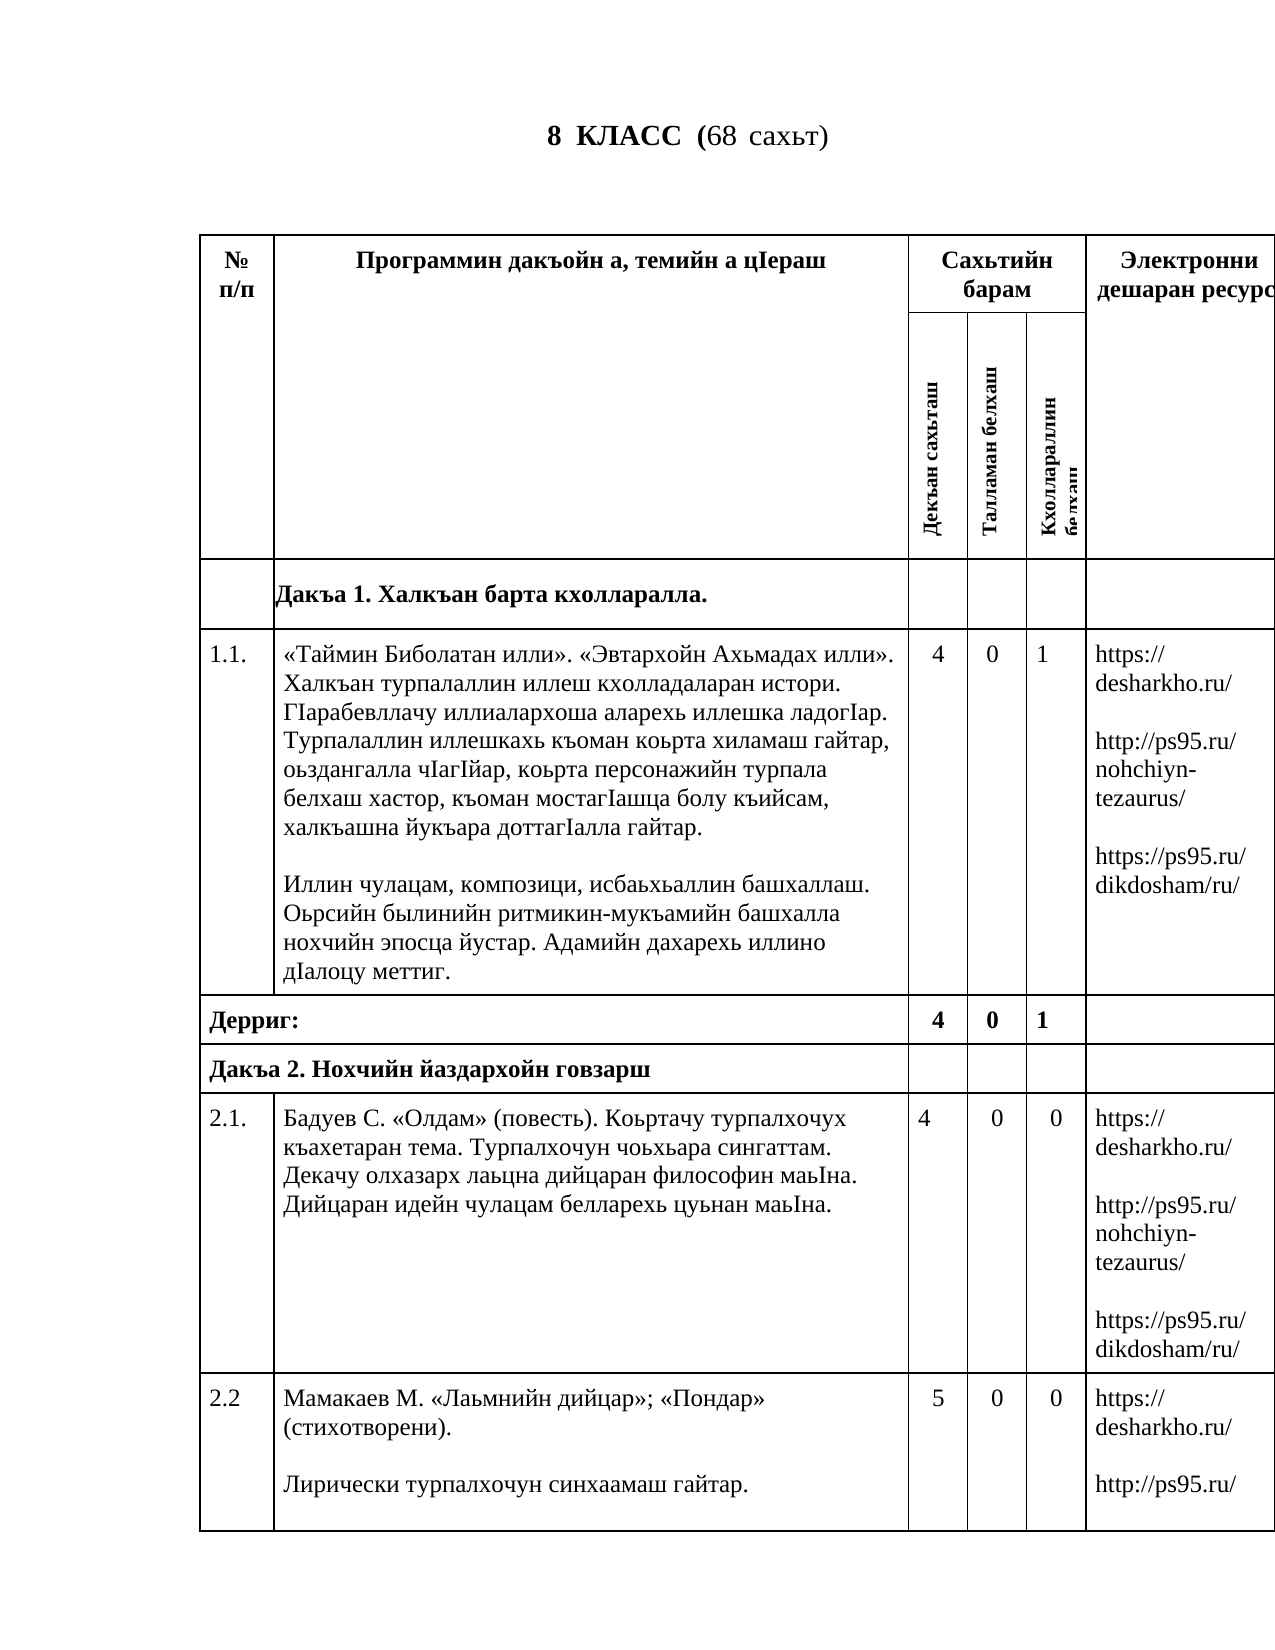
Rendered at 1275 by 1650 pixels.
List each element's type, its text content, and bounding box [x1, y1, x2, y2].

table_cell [1087, 1374, 1274, 1530]
table_cell 1.1. [201, 630, 273, 994]
table_cell Кхоллараллин белхаш [1027, 313, 1085, 558]
table_cell [1087, 560, 1274, 628]
table_cell Дакъа 1. Халкъан барта кхолларалла. [275, 560, 908, 628]
table_cell 5 [909, 1374, 967, 1530]
table_cell 0 [1027, 1374, 1085, 1530]
text 8 КЛАСС (68 сахьт) [189, 118, 1186, 152]
table_cell [1027, 560, 1085, 628]
table_cell Бадуев С. «Олдам» (повесть). Коьртачу турпалхочух къахетаран тема. Турпалхочун чоьхьара сингаттам. Декачу олхазарх лаьцна дийцаран философин маьIна. Дийцаран идейн чулацам белларехь цуьнан маьIна. [275, 1094, 908, 1372]
table_cell 2.2 [201, 1374, 273, 1530]
table_cell 1 [1027, 630, 1085, 994]
table_cell [909, 1045, 967, 1092]
table_cell [1087, 996, 1274, 1043]
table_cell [275, 1374, 908, 1530]
table_cell https://desharkho.ru/ http://ps95.ru/nohchiyn-tezaurus/ https://ps95.ru/dikdosham/ru/ [1087, 1094, 1274, 1372]
table_cell 2.1. [201, 1094, 273, 1372]
table_cell 4 [909, 630, 967, 994]
table_cell [1027, 1045, 1085, 1092]
table_header Сахьтийн барам [909, 236, 1085, 312]
table_cell [1087, 1045, 1274, 1092]
table_cell [968, 1045, 1026, 1092]
table_header № п/п [201, 236, 273, 558]
table_cell 0 [968, 996, 1026, 1043]
table_cell [201, 560, 273, 628]
table_header Электронни дешаран ресурс. [1087, 236, 1274, 558]
table_cell Талламан белхаш [968, 313, 1026, 558]
table_cell [909, 560, 967, 628]
table_cell 4 [909, 1094, 967, 1372]
table_cell 0 [968, 630, 1026, 994]
table_cell 0 [1027, 1094, 1085, 1372]
table_cell «Таймин Биболатан илли». «Эвтархойн Ахьмадах илли». Халкъан турпалаллин иллеш кхолладаларан истори. ГIарабевллачу иллиалархоша аларехь иллешка ладогIар. Турпалаллин иллешкахь къоман коьрта хиламаш гайтар, оьздангалла чIагIйар, коьрта персонажийн турпала белхаш хастор, къоман мостагIашца болу къийсам, халкъашна йукъара доттагIалла гайтар. Иллин чулацам, композици, исбаьхьаллин башхаллаш. Оьрсийн былинийн ритмикин-мукъамийн башхалла нохчийн эпосца йустар. Адамийн дахарехь иллино дIалоцу меттиг. [275, 630, 908, 994]
table_cell https://desharkho.ru/ http://ps95.ru/nohchiyn-tezaurus/ https://ps95.ru/dikdosham/ru/ [1087, 630, 1274, 994]
table_cell 1 [1027, 996, 1085, 1043]
table_cell 0 [968, 1374, 1026, 1530]
table_cell 4 [909, 996, 967, 1043]
table_cell 0 [968, 1094, 1026, 1372]
table_cell Декъан сахьташ [909, 313, 967, 558]
table_cell Дерриг: [201, 996, 908, 1043]
table_header Программин дакъойн а, темийн а цӀераш [275, 236, 908, 558]
table_cell [968, 560, 1026, 628]
table_cell Дакъа 2. Нохчийн йаздархойн говзарш [201, 1045, 908, 1092]
